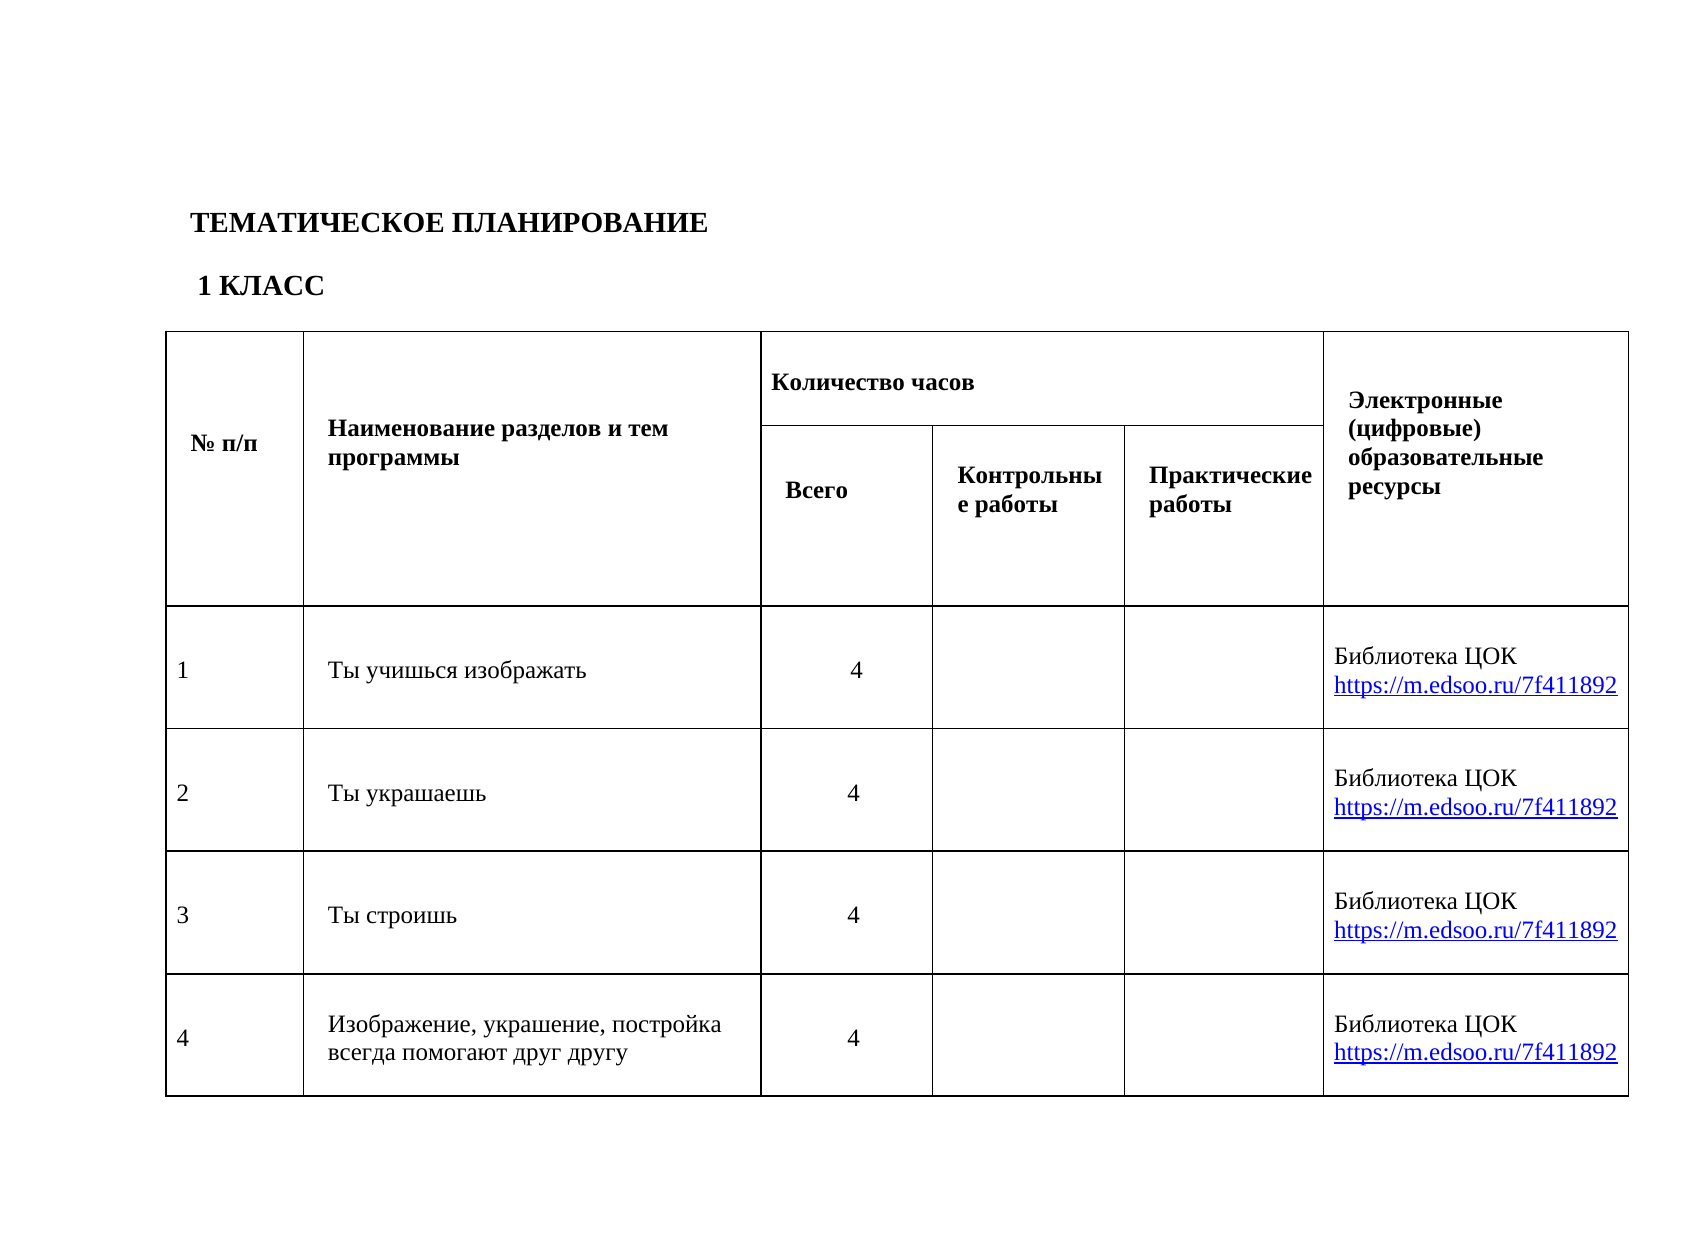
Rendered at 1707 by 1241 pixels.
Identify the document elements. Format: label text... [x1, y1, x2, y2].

table_cell 1 [167, 607, 303, 728]
table_cell Ты строишь [304, 852, 760, 973]
table_cell Всего [762, 426, 932, 605]
table_cell [1125, 852, 1323, 973]
table_cell Библиотека ЦОК https://m.edsoo.ru/7f411892 [1324, 852, 1628, 973]
table_cell Библиотека ЦОК https://m.edsoo.ru/7f411892 [1324, 607, 1628, 728]
table_cell 4 [762, 607, 932, 728]
table_cell 3 [167, 852, 303, 973]
table_cell [1125, 975, 1323, 1095]
table_cell Ты учишься изображать [304, 607, 760, 728]
table_cell 2 [167, 729, 303, 850]
table_cell [1125, 607, 1323, 728]
table_cell Ты украшаешь [304, 729, 760, 850]
table_cell [933, 729, 1124, 850]
text ТЕМАТИЧЕСКОЕ ПЛАНИРОВАНИЕ [190, 205, 1618, 239]
table_header Электронные (цифровые) образовательные ресурсы [1324, 332, 1628, 605]
table_cell 4 [762, 852, 932, 973]
table_cell 4 [762, 729, 932, 850]
table_cell [933, 852, 1124, 973]
table_cell [933, 975, 1124, 1095]
table_cell Практические работы [1125, 426, 1323, 605]
table_cell [1125, 729, 1323, 850]
table_header Наименование разделов и тем программы [304, 332, 760, 605]
table_cell 4 [167, 975, 303, 1095]
table_cell Изображение, украшение, постройка всегда помогают друг другу [304, 975, 760, 1095]
table_cell Библиотека ЦОК https://m.edsoo.ru/7f411892 [1324, 729, 1628, 850]
table_cell Библиотека ЦОК https://m.edsoo.ru/7f411892 [1324, 975, 1628, 1095]
table_cell Контрольные работы [933, 426, 1124, 605]
table_cell 4 [762, 975, 932, 1095]
text 1 КЛАСС [190, 268, 1618, 301]
table_header Количество часов [762, 332, 1323, 424]
table_header № п/п [167, 332, 303, 605]
table_cell [933, 607, 1124, 728]
